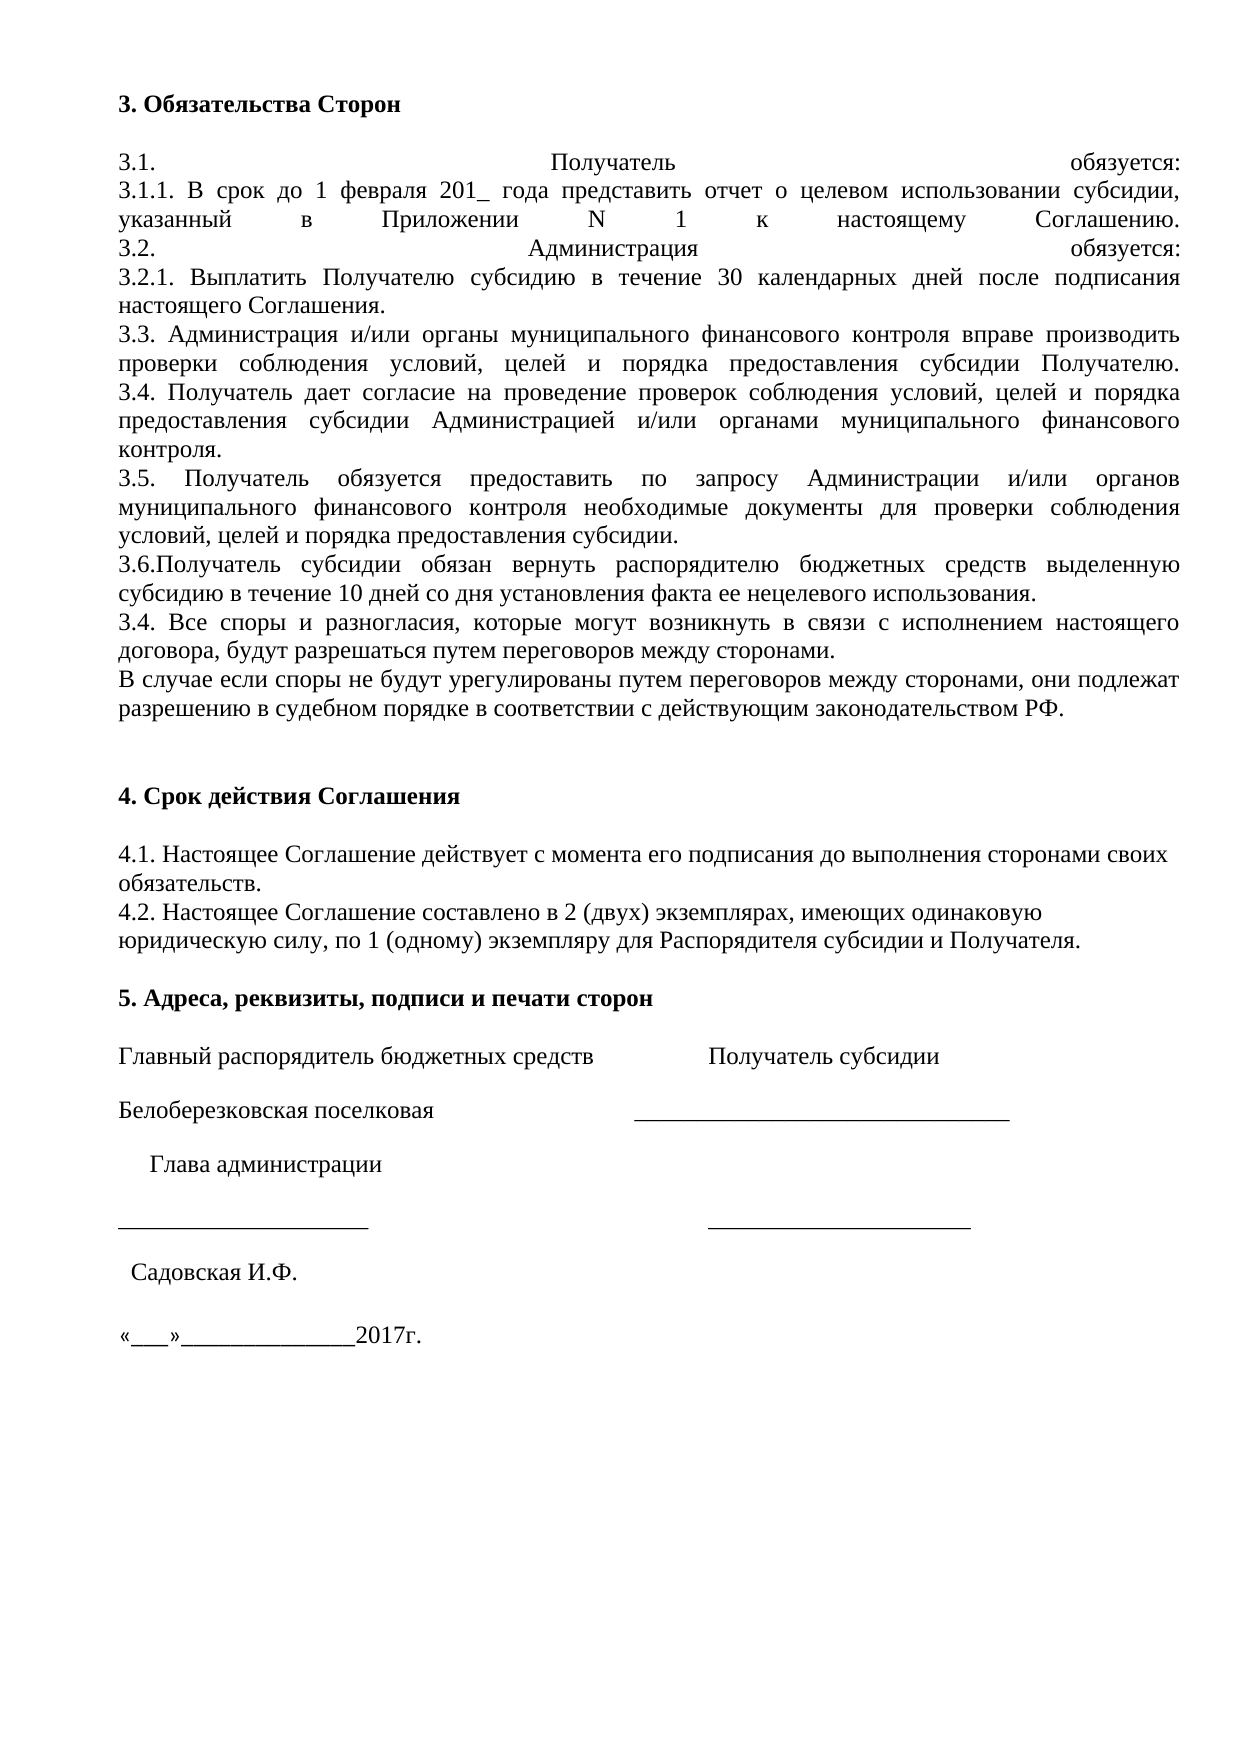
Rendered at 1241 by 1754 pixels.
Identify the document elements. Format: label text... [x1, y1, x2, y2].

text «___»______________2017г. [118, 1319, 1181, 1377]
text 3.3. Администрация и/или органы муниципального финансового контроля вправе производить проверки соблюдения условий, целей и порядка предоставления субсидии Получателю. 3.4. Получатель дает согласие на проведение проверок соблюдения условий, целей и порядка предоставления субсидии Администрацией и/или органами муниципального финансового контроля. 3.5. Получатель обязуется предоставить по запросу Администрации и/или органов муниципального финансового контроля необходимые документы для проверки соблюдения условий, целей и порядка предоставления субсидии. [118, 319, 1181, 549]
text 3.4. Все споры и разногласия, которые могут возникнуть в связи с исполнением настоящего договора, будут разрешаться путем переговоров между сторонами. [118, 607, 1181, 664]
text Глава администрации [118, 1149, 1181, 1178]
text Главный распорядитель бюджетных средств Получатель субсидии [118, 1041, 1181, 1070]
text 3.1. Получатель обязуется: 3.1.1. В срок до 1 февраля 201_ года представить отчет о целевом использовании субсидии, указанный в Приложении N 1 к настоящему Соглашению. 3.2. Администрация обязуется: 3.2.1. Выплатить Получателю субсидию в течение 30 календарных дней после подписания настоящего Соглашения. [118, 147, 1181, 319]
text 4. Срок действия Соглашения [118, 781, 1181, 810]
text Садовская И.Ф. [118, 1257, 1181, 1285]
text В случае если споры не будут урегулированы путем переговоров между сторонами, они подлежат разрешению в судебном порядке в соответствии с действующим законодательством РФ. [118, 664, 1181, 722]
text 3.6.Получатель субсидии обязан вернуть распорядителю бюджетных средств выделенную субсидию в течение 10 дней со дня установления факта ее нецелевого использования. [118, 549, 1181, 607]
text 5. Адреса, реквизиты, подписи и печати сторон [118, 983, 1181, 1012]
text ____________________ _____________________ [118, 1203, 1181, 1232]
text 3. Обязательства Сторон [118, 89, 1181, 117]
text 4.1. Настоящее Соглашение действует с момента его подписания до выполнения сторонами своих обязательств. 4.2. Настоящее Соглашение составлено в 2 (двух) экземплярах, имеющих одинаковую юридическую силу, по 1 (одному) экземпляру для Распорядителя субсидии и Получателя. [118, 839, 1181, 954]
text Белоберезковская поселковая ______________________________ [118, 1095, 1181, 1124]
